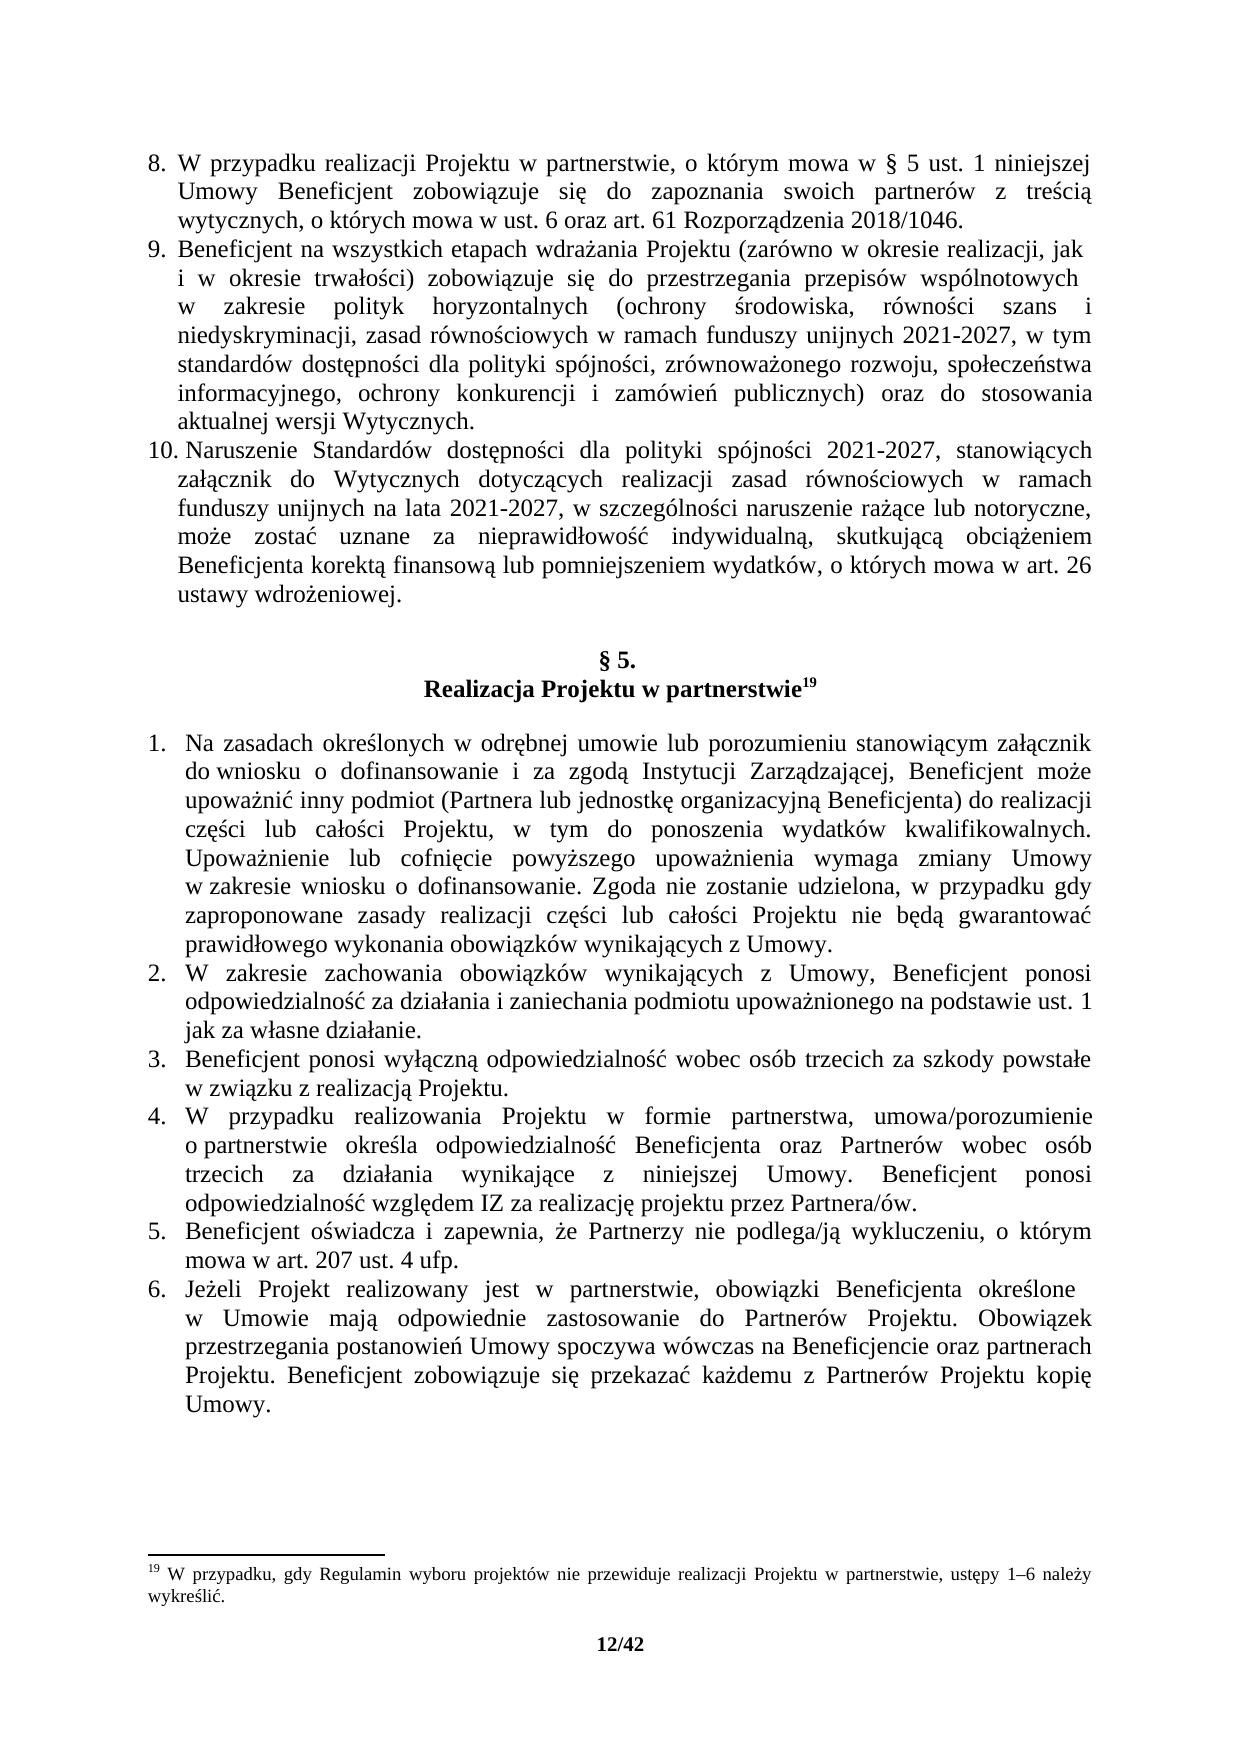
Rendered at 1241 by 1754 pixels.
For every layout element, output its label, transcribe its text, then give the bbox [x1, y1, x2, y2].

list Na zasadach określonych w odrębnej umowie lub porozumieniu stanowiącym załącznik do wniosku o dofinansowanie i za zgodą Instytucji Zarządzającej, Beneficjent może upoważnić inny podmiot (Partnera lub jednostkę organizacyjną Beneficjenta) do realizacji części lub całości Projektu, w tym do ponoszenia wydatków kwalifikowalnych. Upoważnienie lub cofnięcie powyższego upoważnienia wymaga zmiany Umowy w zakresie wniosku o dofinansowanie. Zgoda nie zostanie udzielona, w przypadku gdy zaproponowane zasady realizacji części lub całości Projektu nie będą gwarantować prawidłowego wykonania obowiązków wynikających z Umowy. [148, 728, 1093, 958]
list W przypadku realizacji Projektu w partnerstwie, o którym mowa w § 5 ust. 1 niniejszej Umowy Beneficjent zobowiązuje się do zapoznania swoich partnerów z treścią wytycznych, o których mowa w ust. 6 oraz art. 61 Rozporządzenia 2018/1046. [148, 148, 1093, 234]
list W zakresie zachowania obowiązków wynikających z Umowy, Beneficjent ponosi odpowiedzialność za działania i zaniechania podmiotu upoważnionego na podstawie ust. 1 jak za własne działanie. [148, 958, 1093, 1044]
list W przypadku realizowania Projektu w formie partnerstwa, umowa/porozumienie o partnerstwie określa odpowiedzialność Beneficjenta oraz Partnerów wobec osób trzecich za działania wynikające z niniejszej Umowy. Beneficjent ponosi odpowiedzialność względem IZ za realizację projektu przez Partnera/ów. [148, 1101, 1093, 1216]
list Beneficjent na wszystkich etapach wdrażania Projektu (zarówno w okresie realizacji, jak i w okresie trwałości) zobowiązuje się do przestrzegania przepisów wspólnotowych w zakresie polityk horyzontalnych (ochrony środowiska, równości szans i niedyskryminacji, zasad równościowych w ramach funduszy unijnych 2021-2027, w tym standardów dostępności dla polityki spójności, zrównoważonego rozwoju, społeczeństwa informacyjnego, ochrony konkurencji i zamówień publicznych) oraz do stosowania aktualnej wersji Wytycznych. [148, 234, 1093, 435]
list Beneficjent oświadcza i zapewnia, że Partnerzy nie podlega/ją wykluczeniu, o którym mowa w art. 207 ust. 4 ufp. [148, 1216, 1093, 1274]
list Naruszenie Standardów dostępności dla polityki spójności 2021-2027, stanowiących załącznik do Wytycznych dotyczących realizacji zasad równościowych w ramach funduszy unijnych na lata 2021-2027, w szczególności naruszenie rażące lub notoryczne, może zostać uznane za nieprawidłowość indywidualną, skutkującą obciążeniem Beneficjenta korektą finansową lub pomniejszeniem wydatków, o których mowa w art. 26 ustawy wdrożeniowej. [148, 435, 1093, 608]
list Jeżeli Projekt realizowany jest w partnerstwie, obowiązki Beneficjenta określone w Umowie mają odpowiednie zastosowanie do Partnerów Projektu. Obowiązek przestrzegania postanowień Umowy spoczywa wówczas na Beneficjencie oraz partnerach Projektu. Beneficjent zobowiązuje się przekazać każdemu z Partnerów Projektu kopię Umowy. [148, 1274, 1093, 1418]
text § 5. Realizacja Projektu w partnerstwie [148, 645, 1093, 703]
list Beneficjent ponosi wyłączną odpowiedzialność wobec osób trzecich za szkody powstałe w związku z realizacją Projektu. [148, 1044, 1093, 1101]
